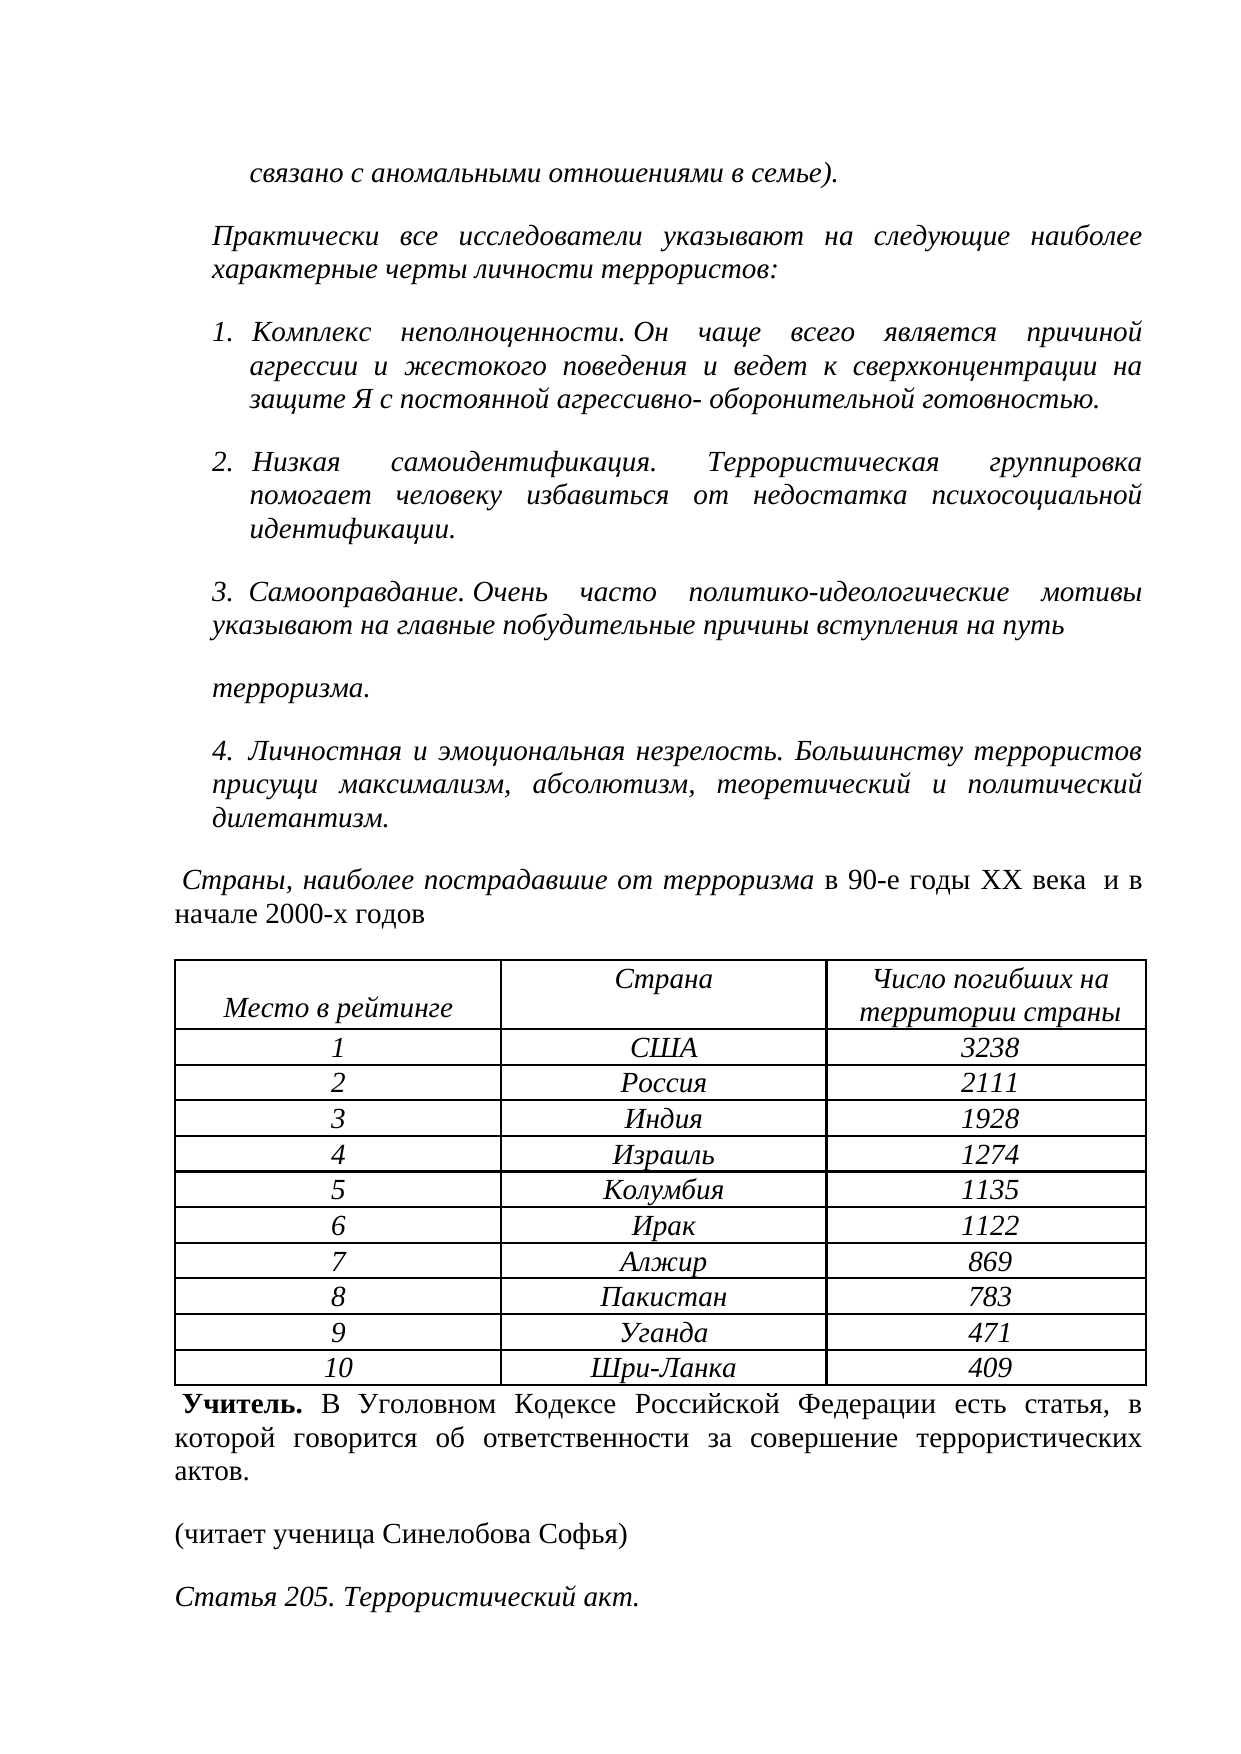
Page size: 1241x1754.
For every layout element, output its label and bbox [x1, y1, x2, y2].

table_header [171, 118, 1146, 1649]
